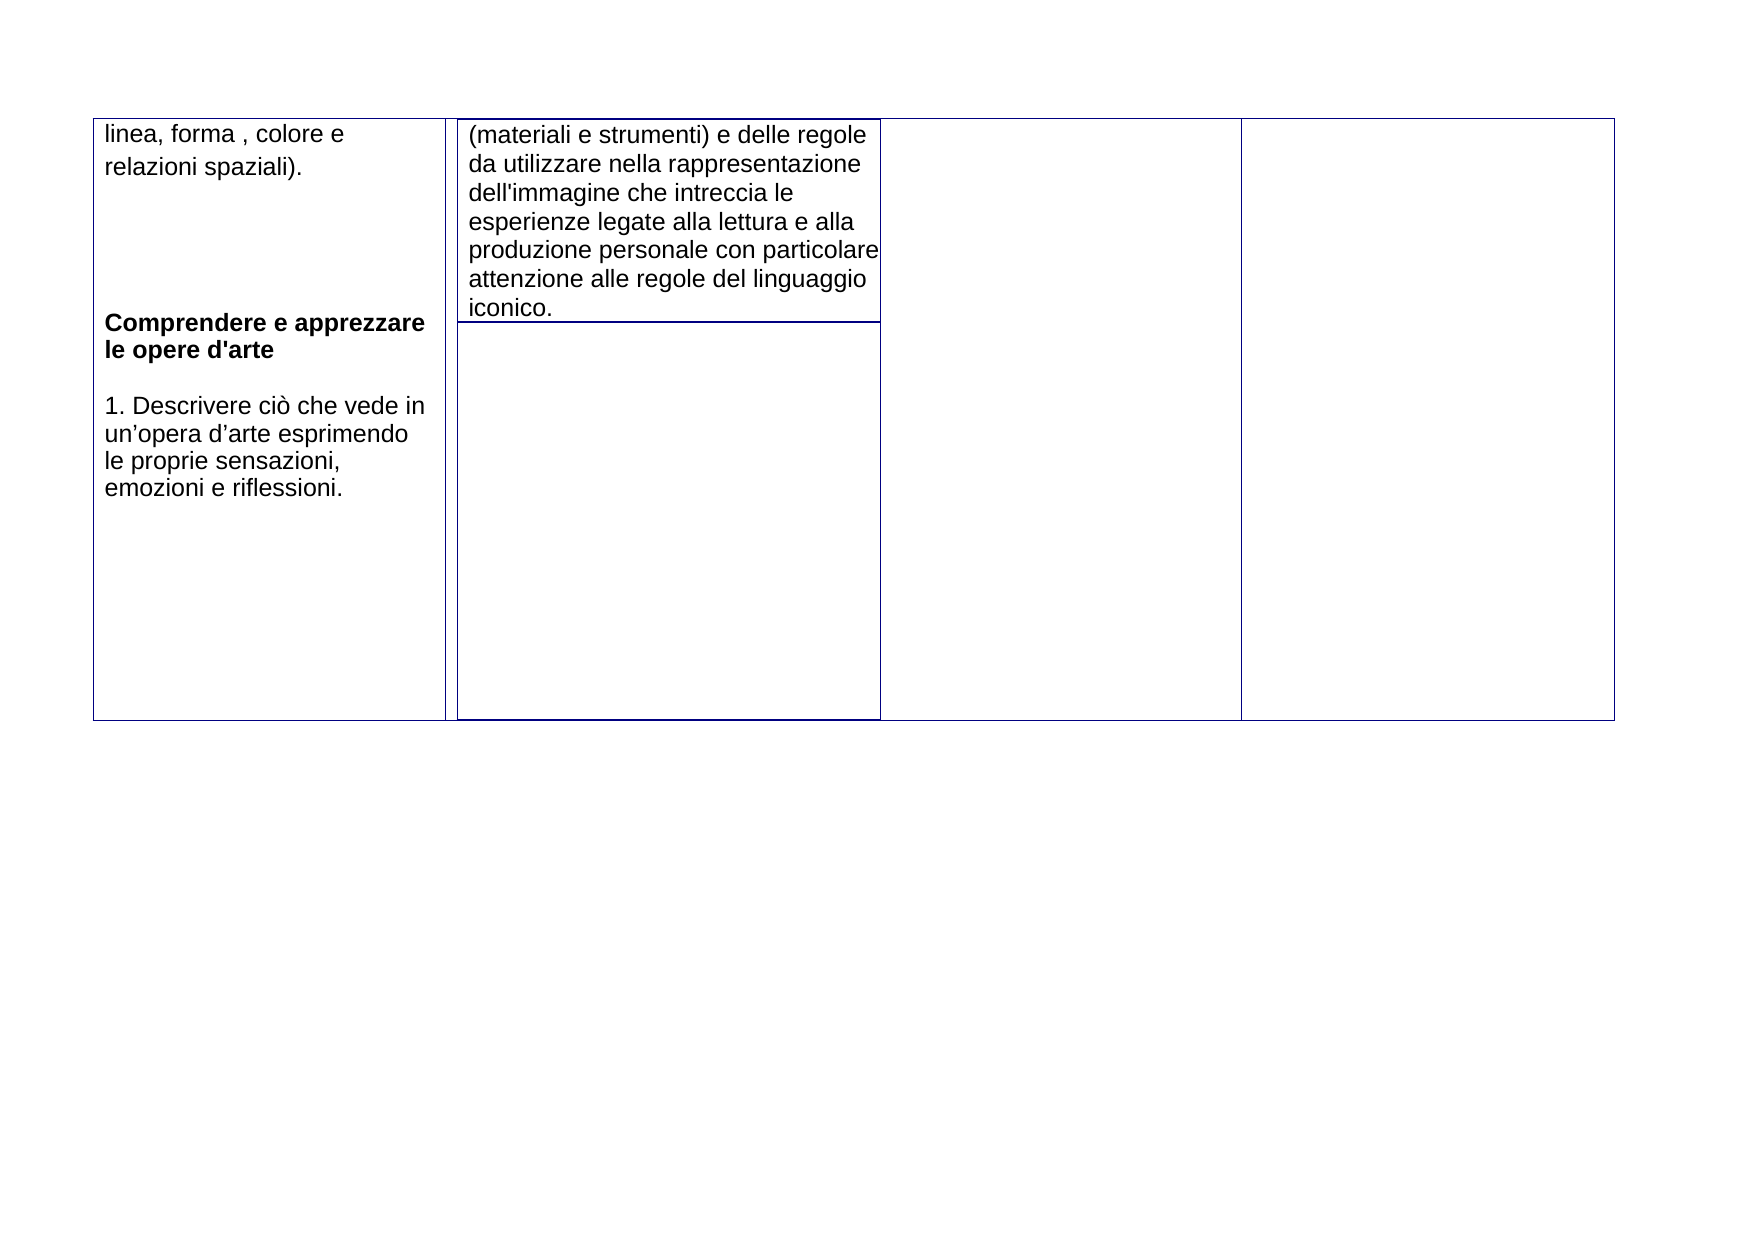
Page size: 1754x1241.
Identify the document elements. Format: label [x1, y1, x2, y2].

table_cell [94, 119, 445, 720]
table_cell [881, 119, 1241, 720]
table_cell [1242, 119, 1614, 720]
table_cell [446, 119, 457, 720]
